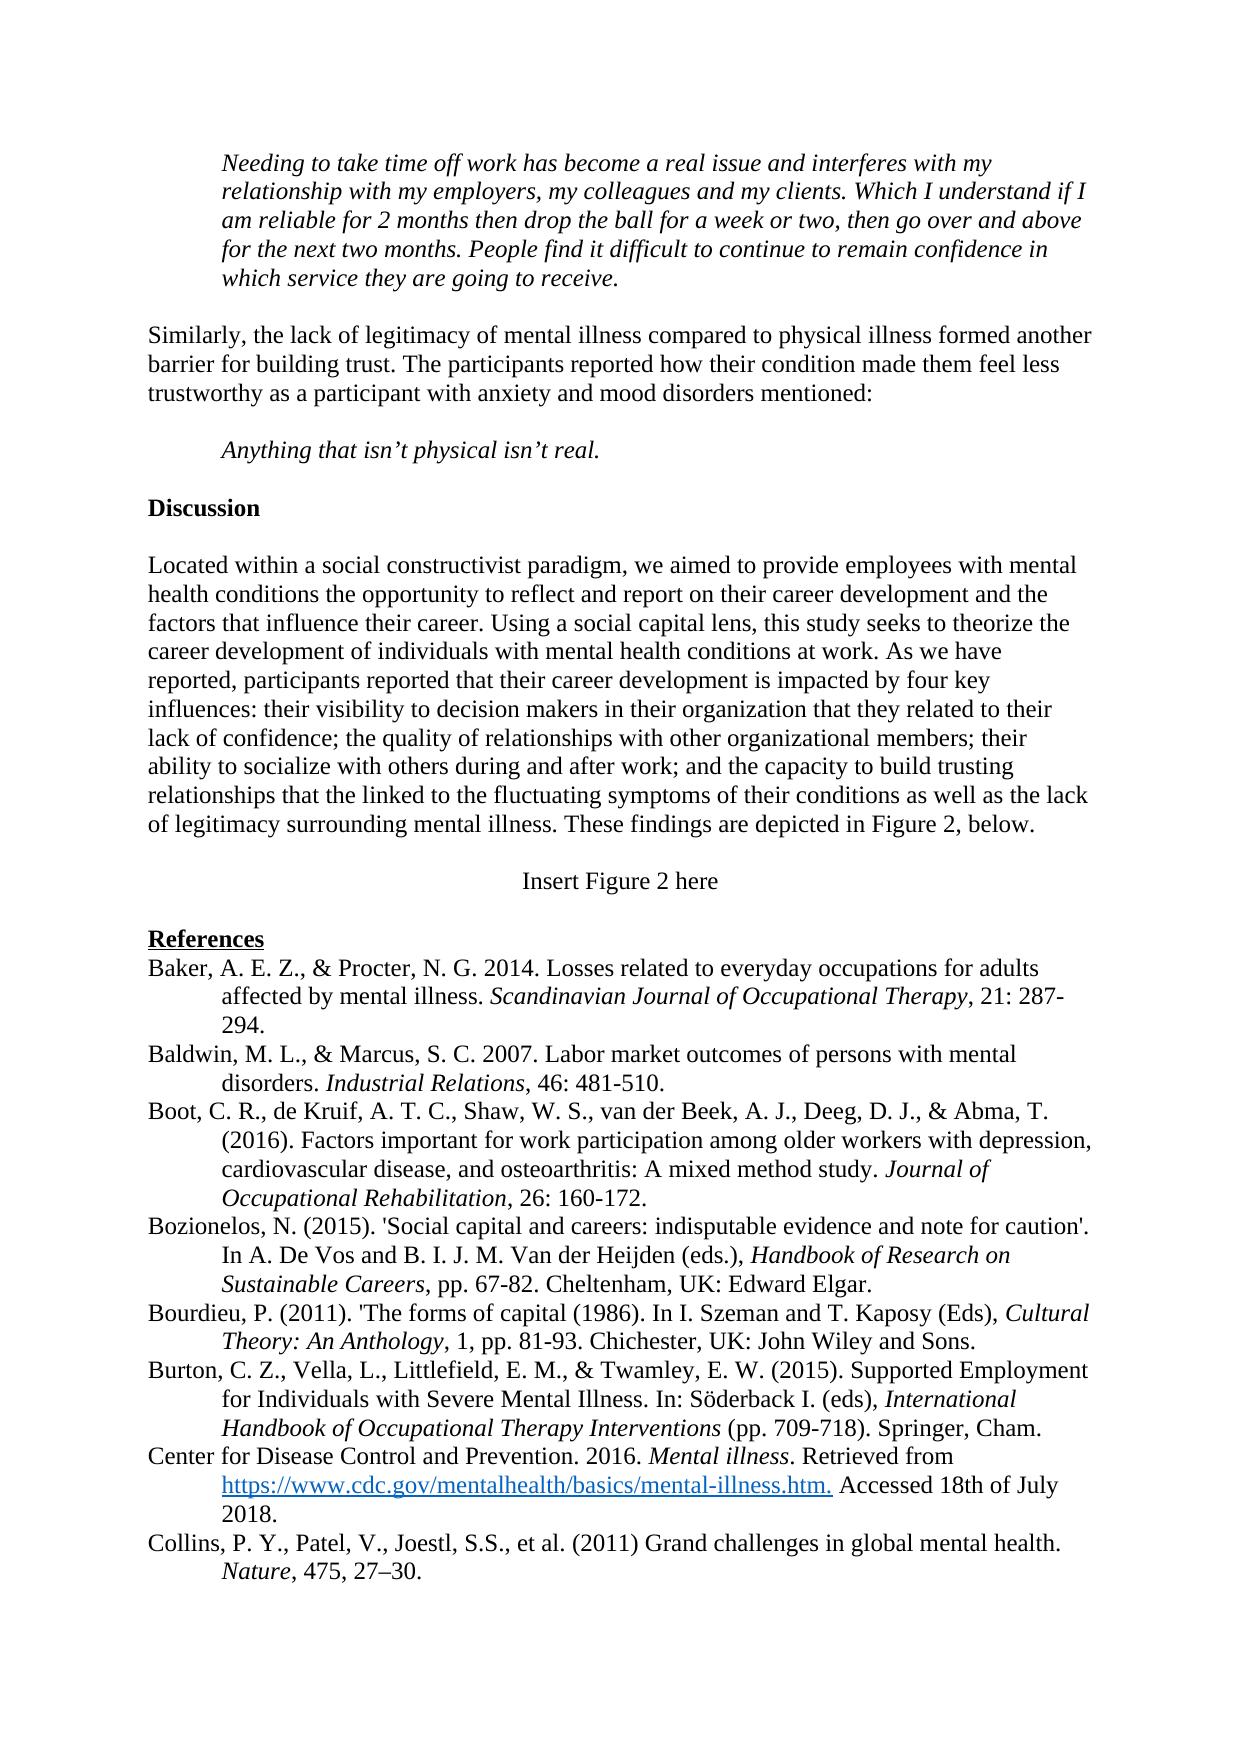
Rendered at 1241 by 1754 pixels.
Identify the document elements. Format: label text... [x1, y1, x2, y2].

text References [148, 924, 1093, 953]
text Baldwin, M. L., & Marcus, S. C. 2007. Labor market outcomes of persons with mental [148, 1039, 1093, 1068]
text Boot, C. R., de Kruif, A. T. C., Shaw, W. S., van der Beek, A. J., Deeg, D. J., & Abma, T. [148, 1096, 1093, 1125]
text affected by mental illness. Scandinavian Journal of Occupational Therapy, 21: 287-294. [221, 981, 1093, 1039]
text for Individuals with Severe Mental Illness. In: Söderback I. (eds), International Handbook of Occupational Therapy Interventions (pp. 709-718). Springer, Cham. [221, 1384, 1093, 1441]
text 2018. [148, 1499, 1093, 1528]
text Bourdieu, P. (2011). 'The forms of capital (1986). In I. Szeman and T. Kaposy (Eds), Cultural [148, 1298, 1093, 1326]
text Nature, 475, 27–30. [148, 1556, 1093, 1585]
text Burton, C. Z., Vella, L., Littlefield, E. M., & Twamley, E. W. (2015). Supported Employment [148, 1355, 1093, 1384]
text Baker, A. E. Z., & Procter, N. G. 2014. Losses related to everyday occupations for adults [148, 953, 1093, 981]
text https://www.cdc.gov/mentalhealth/basics/mental-illness.htm. Accessed 18th of July [148, 1470, 1093, 1499]
text (2016). Factors important for work participation among older workers with depression, cardiovascular disease, and osteoarthritis: A mixed method study. Journal of Occupational Rehabilitation, 26: 160-172. [221, 1125, 1093, 1211]
text Discussion [148, 493, 1093, 521]
text Collins, P. Y., Patel, V., Joestl, S.S., et al. (2011) Grand challenges in global mental health. [148, 1528, 1093, 1556]
text Theory: An Anthology, 1, pp. 81-93. Chichester, UK: John Wiley and Sons. [148, 1326, 1093, 1355]
text Anything that isn’t physical isn’t real. [148, 435, 1093, 464]
text disorders. Industrial Relations, 46: 481-510. [148, 1068, 1093, 1096]
text Insert Figure 2 here [148, 866, 1093, 895]
text In A. De Vos and B. I. J. M. Van der Heijden (eds.), Handbook of Research on Sustainable Careers, pp. 67-82. Cheltenham, UK: Edward Elgar. [221, 1240, 1093, 1298]
text Similarly, the lack of legitimacy of mental illness compared to physical illness formed another barrier for building trust. The participants reported how their condition made them feel less trustworthy as a participant with anxiety and mood disorders mentioned: [148, 320, 1093, 406]
text Center for Disease Control and Prevention. 2016. Mental illness. Retrieved from [148, 1441, 1093, 1470]
text Bozionelos, N. (2015). 'Social capital and careers: indisputable evidence and note for caution'. [148, 1211, 1093, 1240]
text Located within a social constructivist paradigm, we aimed to provide employees with mental health conditions the opportunity to reflect and report on their career development and the factors that influence their career. Using a social capital lens, this study seeks to theorize the career development of individuals with mental health conditions at work. As we have reported, participants reported that their career development is impacted by four key influences: their visibility to decision makers in their organization that they related to their lack of confidence; the quality of relationships with other organizational members; their ability to socialize with others during and after work; and the capacity to build trusting relationships that the linked to the fluctuating symptoms of their conditions as well as the lack of legitimacy surrounding mental illness. These findings are depicted in Figure 2, below. [148, 550, 1093, 838]
text Needing to take time off work has become a real issue and interferes with my relationship with my employers, my colleagues and my clients. Which I understand if I am reliable for 2 months then drop the ball for a week or two, then go over and above for the next two months. People find it difficult to continue to remain confidence in which service they are going to receive. [221, 148, 1093, 291]
